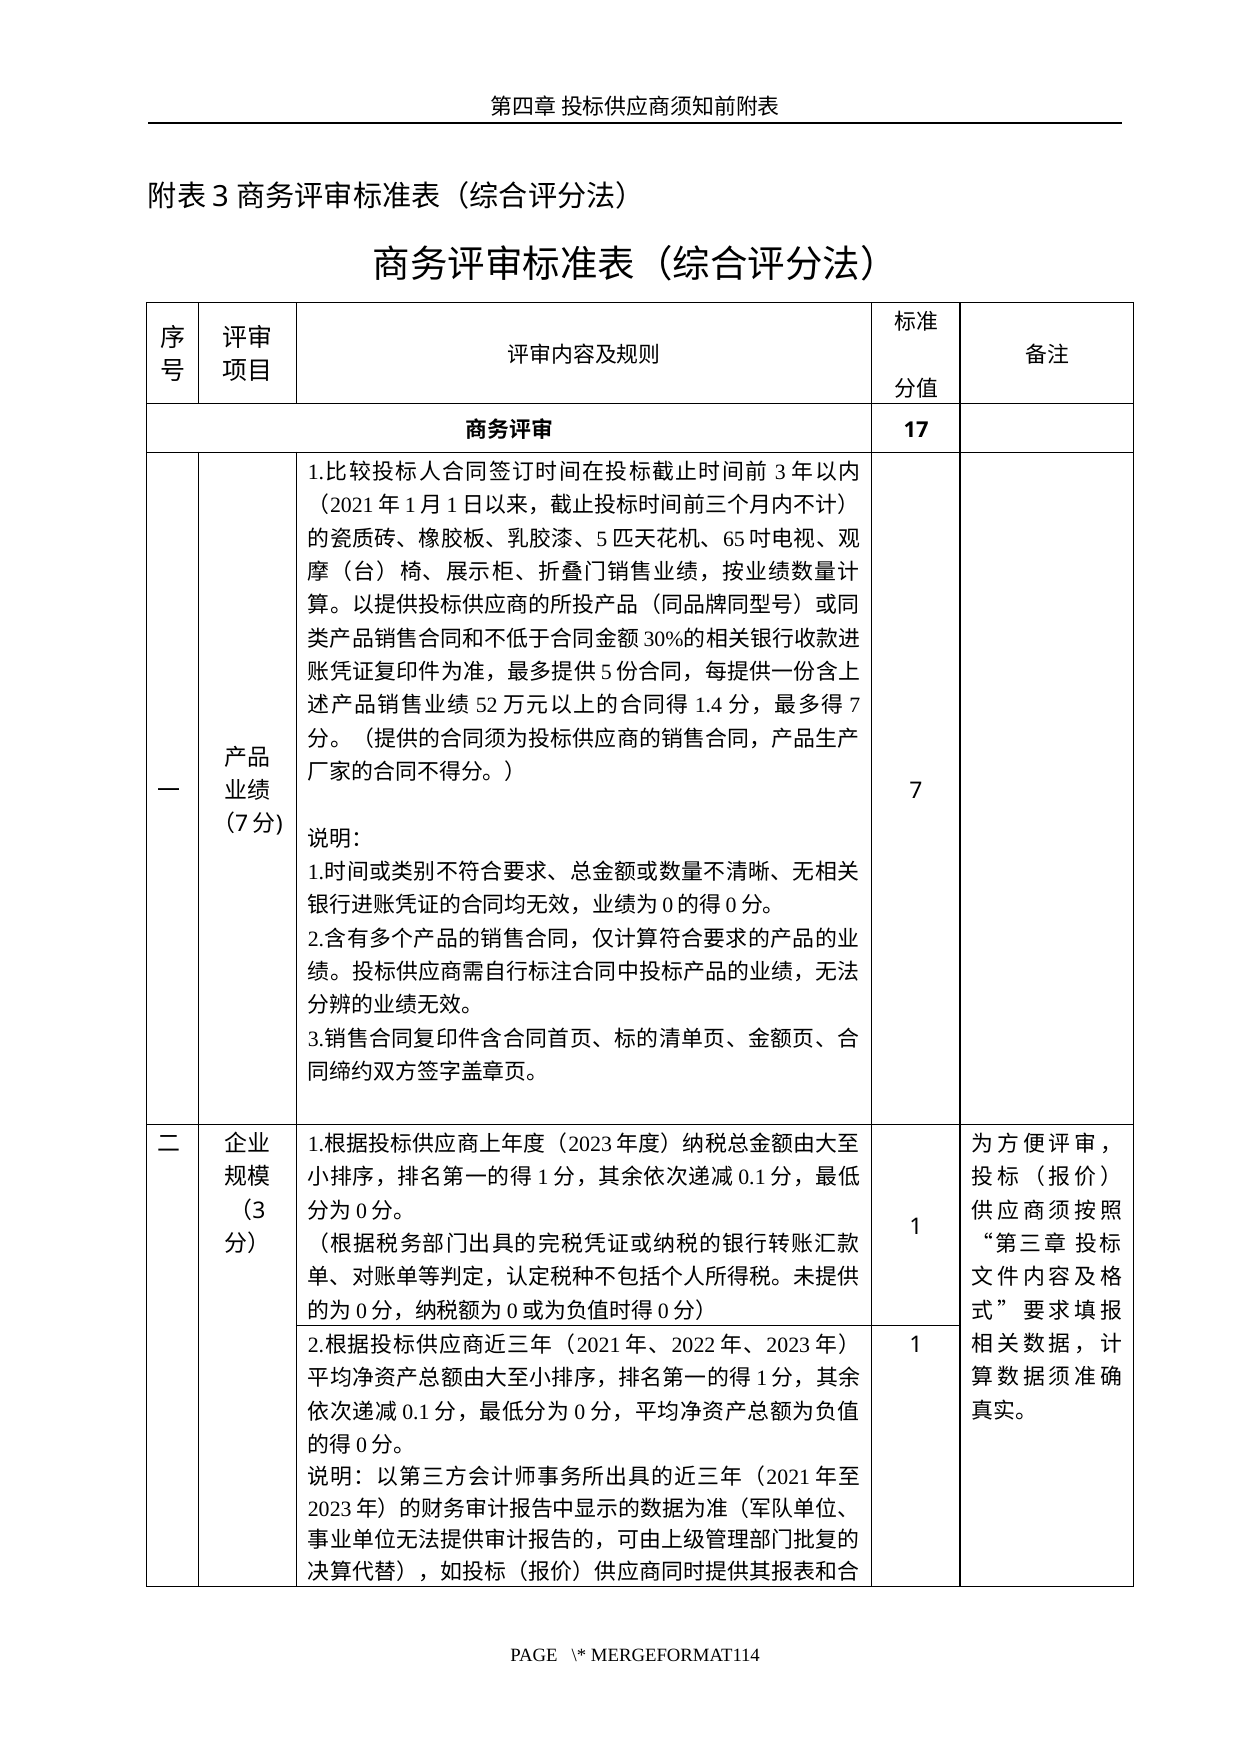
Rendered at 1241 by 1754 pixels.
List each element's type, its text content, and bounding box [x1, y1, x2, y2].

table_cell 1 [872, 1125, 959, 1325]
table_cell 二 [147, 1125, 198, 1586]
table_cell 17 [872, 404, 959, 452]
table_header 评审内容及规则 [297, 303, 871, 403]
text 商务评审标准表（综合评分法） [148, 231, 1122, 289]
table_header 评审 项目 [199, 303, 296, 403]
subtitle 附表3 商务评审标准表（综合评分法） [148, 160, 1122, 218]
table_cell 为方便评审，投标（报价）供应商须按照“第三章 投标文件内容及格式”要求填报相关数据，计算数据须准确真实。 [961, 1125, 1133, 1586]
table_header 序号 [147, 303, 198, 403]
table_cell 商务评审 [147, 404, 871, 452]
table_cell 1.根据投标供应商上年度（2023年度）纳税总金额由大至小排序，排名第一的得1分，其余依次递减0.1分，最低分为0分。 （根据税务部门出具的完税凭证或纳税的银行转账汇款单、对账单等判定，认定税种不包括个人所得税。未提供的为0分，纳税额为0或为负值时得0分） [297, 1125, 871, 1325]
table_cell [961, 453, 1133, 1124]
table_cell 一 [147, 453, 198, 1124]
table_cell 1 [872, 1326, 959, 1586]
table_cell 1.比较投标人合同签订时间在投标截止时间前3年以内（2021年1月1日以来，截止投标时间前三个月内不计）的瓷质砖、橡胶板、乳胶漆、5匹天花机、65吋电视、观摩（台）椅、展示柜、折叠门销售业绩，按业绩数量计算。以提供投标供应商的所投产品（同品牌同型号）或同类产品销售合同和不低于合同金额30%的相关银行收款进账凭证复印件为准，最多提供5份合同，每提供一份含上述产品销售业绩52万元以上的合同得1.4分，最多得7分。（提供的合同须为投标供应商的销售合同，产品生产厂家的合同不得分。） 说明： 1.时间或类别不符合要求、总金额或数量不清晰、无相关银行进账凭证的合同均无效，业绩为0的得0分。 2.含有多个产品的销售合同，仅计算符合要求的产品的业绩。投标供应商需自行标注合同中投标产品的业绩，无法分辨的业绩无效。 3.销售合同复印件含合同首页、标的清单页、金额页、合同缔约双方签字盖章页。 [297, 453, 871, 1124]
table_cell 产品 业绩 （7分) [199, 453, 296, 1124]
table_cell [961, 404, 1133, 452]
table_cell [297, 1326, 871, 1586]
table_cell 7 [872, 453, 959, 1124]
table_header 标准 分值 [872, 303, 959, 403]
table_header 备注 [961, 303, 1133, 403]
table_cell 企业 规模 （3分） [199, 1125, 296, 1586]
